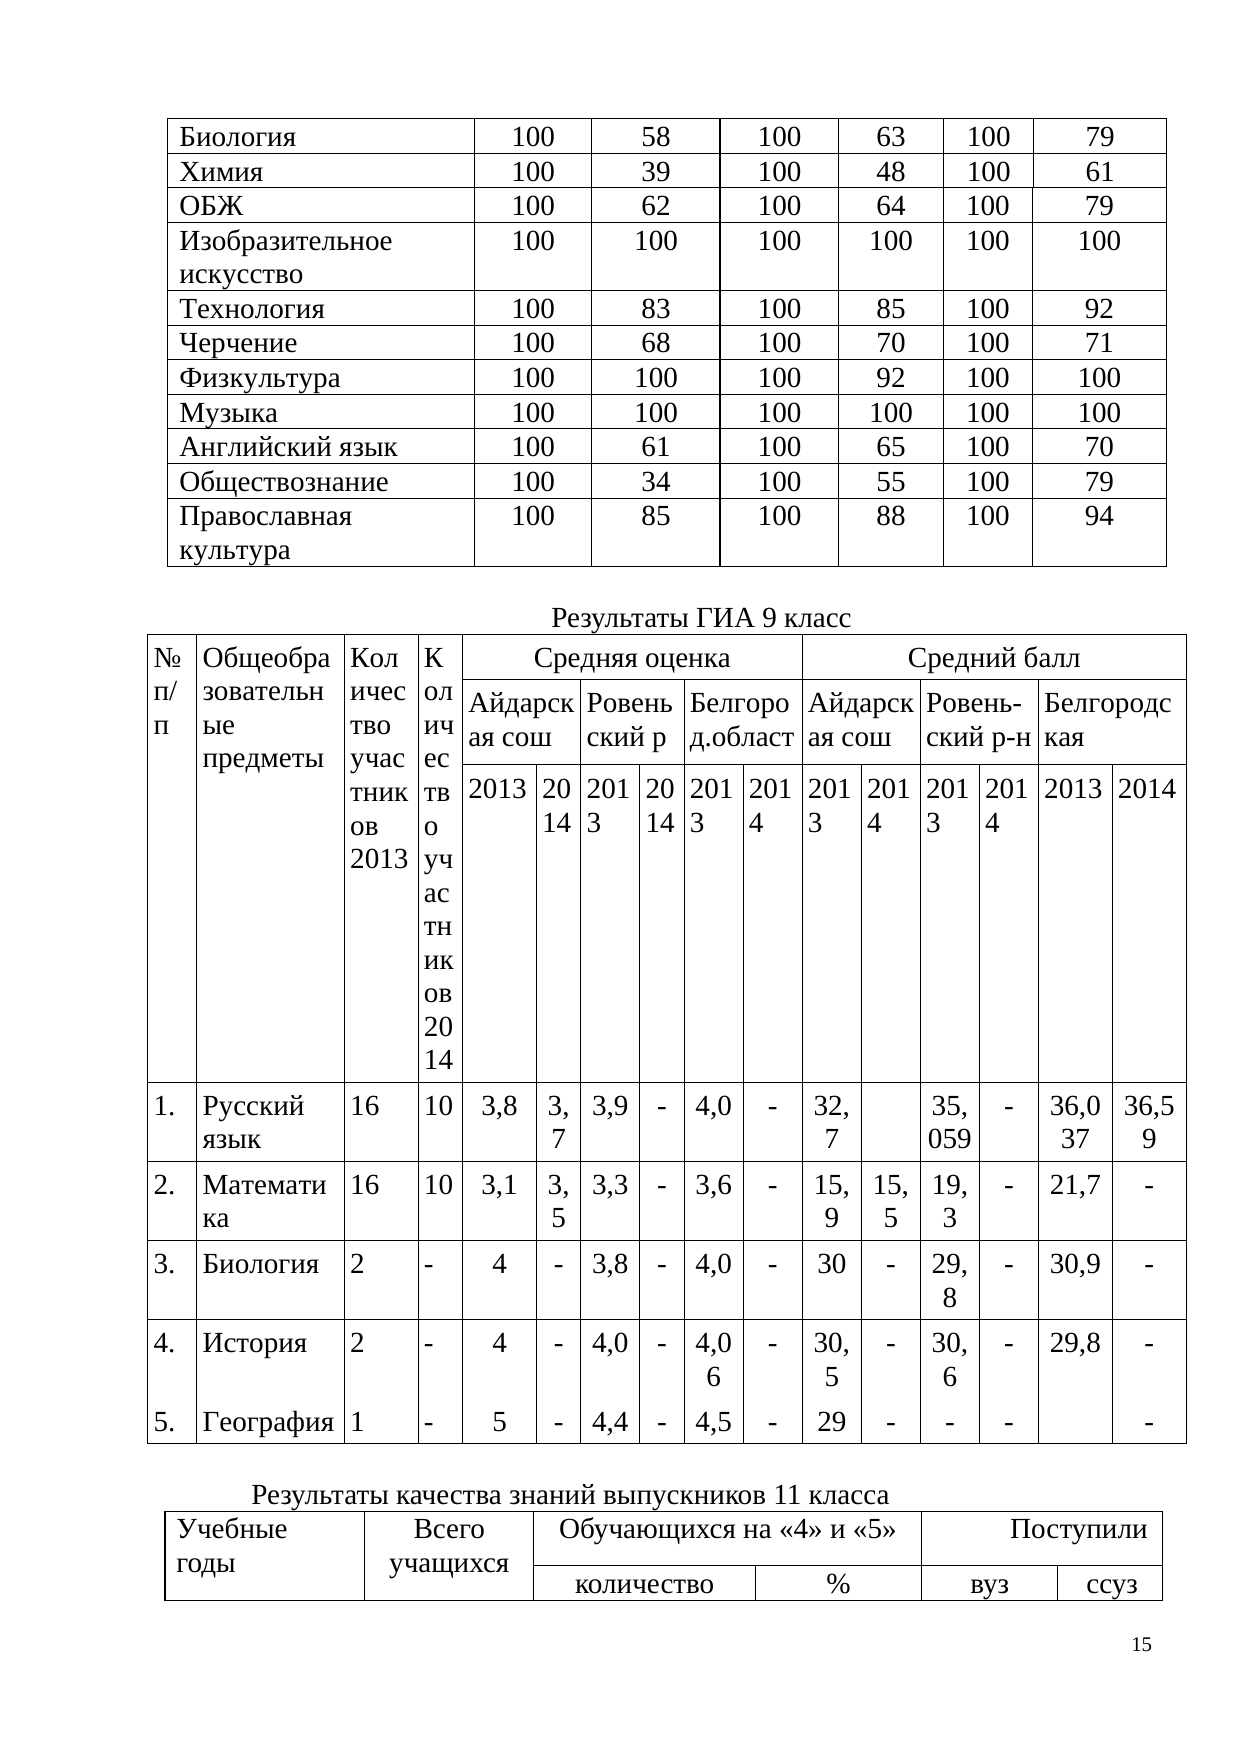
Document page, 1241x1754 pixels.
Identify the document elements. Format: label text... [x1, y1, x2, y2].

table_cell 4,4 [581, 1398, 639, 1443]
table_cell - [980, 1162, 1038, 1240]
table_cell 30,6 [921, 1320, 979, 1398]
table_cell 19,3 [921, 1162, 979, 1240]
table_cell Биология [197, 1241, 344, 1319]
table_cell 70 [1033, 429, 1166, 463]
table_cell 29 [803, 1398, 861, 1443]
table_cell Русский язык [197, 1083, 344, 1161]
table_cell 100 [944, 154, 1033, 187]
table_cell 100 [475, 360, 591, 394]
table_cell 100 [475, 464, 591, 497]
table_cell 100 [944, 188, 1032, 222]
table_cell 34 [592, 464, 719, 497]
table_cell 4,0 [685, 1241, 743, 1319]
table_cell 100 [721, 360, 838, 394]
table_cell 100 [475, 188, 591, 222]
table_cell ОБЖ [168, 188, 474, 222]
table_cell История [197, 1320, 344, 1398]
table_cell 100 [592, 395, 719, 428]
table_cell 15,5 [862, 1162, 920, 1240]
table_cell 10 [419, 1162, 462, 1240]
table_cell 100 [944, 395, 1032, 428]
table_cell 4 [463, 1241, 536, 1319]
table_cell 4,06 [685, 1320, 743, 1398]
table_cell [862, 1083, 920, 1161]
table_cell 36,037 [1039, 1083, 1112, 1161]
table_cell - [640, 1083, 684, 1161]
table_cell 3,8 [463, 1083, 536, 1161]
table_header Средний балл [803, 635, 1186, 679]
table_cell - [980, 1241, 1038, 1319]
table_header Общеобразовательные предметы [197, 635, 344, 1082]
table_cell 100 [839, 395, 943, 428]
table_cell 100 [475, 326, 591, 359]
table_cell 100 [944, 360, 1032, 394]
table_cell 100 [944, 464, 1032, 497]
table_header Количество участников 2014 [419, 635, 462, 1082]
table_cell 100 [944, 119, 1033, 153]
table_cell - [980, 1398, 1038, 1443]
text Результаты качества знаний выпускников 11 класса [177, 1477, 1152, 1511]
table_cell 100 [475, 499, 591, 566]
table_cell 100 [721, 326, 838, 359]
table_cell 79 [1033, 188, 1166, 222]
table_cell - [419, 1241, 462, 1319]
table_cell - [921, 1398, 979, 1443]
table_cell Черчение [168, 326, 474, 359]
table_cell - [744, 1083, 802, 1161]
table_cell 100 [475, 429, 591, 463]
table_cell Музыка [168, 395, 474, 428]
table_cell 3,9 [581, 1083, 639, 1161]
table_cell 2013 [685, 765, 743, 1082]
table_cell Изобразительное искусство [168, 223, 474, 290]
table_cell 10 [419, 1083, 462, 1161]
table_cell 21,7 [1039, 1162, 1112, 1240]
table_cell 100 [721, 429, 838, 463]
table_cell 63 [839, 119, 943, 153]
table_cell - [640, 1398, 684, 1443]
table_cell количество [534, 1566, 755, 1600]
table_header Учебные годы [166, 1512, 364, 1600]
table_cell 65 [839, 429, 943, 463]
table_cell 83 [592, 291, 719, 324]
table_cell 15,9 [803, 1162, 861, 1240]
table_cell 92 [1033, 291, 1166, 324]
table_cell 55 [839, 464, 943, 497]
table_cell 100 [721, 119, 838, 153]
text Результаты ГИА 9 класс [177, 600, 1152, 634]
table_cell - [640, 1241, 684, 1319]
table_cell - [1113, 1162, 1186, 1240]
table_cell 68 [592, 326, 719, 359]
table_cell - [980, 1083, 1038, 1161]
table_cell 30 [803, 1241, 861, 1319]
table_cell 2. [148, 1162, 196, 1240]
table_cell ссуз [1058, 1566, 1162, 1600]
table_cell 100 [475, 291, 591, 324]
table_cell - [744, 1162, 802, 1240]
table_cell Православная культура [168, 499, 474, 566]
table_cell 2014 [744, 765, 802, 1082]
table_cell 35,059 [921, 1083, 979, 1161]
table_cell 30,9 [1039, 1241, 1112, 1319]
table_cell - [744, 1241, 802, 1319]
table_cell Белгородская область [1039, 680, 1186, 764]
table_cell 100 [721, 291, 838, 324]
table_cell 94 [1033, 499, 1166, 566]
table_cell 2014 [537, 765, 580, 1082]
table_cell 5. [148, 1398, 196, 1443]
table_cell Ровень-ский р-н [921, 680, 1038, 764]
table_cell 100 [944, 499, 1032, 566]
table_cell 3,5 [537, 1162, 580, 1240]
table_cell Айдарская сош [463, 680, 580, 764]
table_cell 100 [1033, 223, 1166, 290]
table_cell 2013 [463, 765, 536, 1082]
table_cell 3. [148, 1241, 196, 1319]
table_cell География [197, 1398, 344, 1443]
table_cell 2013 [1039, 765, 1112, 1082]
table_cell 85 [839, 291, 943, 324]
table_cell 2014 [1113, 765, 1186, 1082]
table_cell 61 [1034, 154, 1166, 187]
table_cell [1039, 1398, 1112, 1443]
table_cell - [744, 1320, 802, 1398]
table_cell Технология [168, 291, 474, 324]
table_cell Биология [168, 119, 474, 153]
table_cell 2013 [803, 765, 861, 1082]
table_header Всего учащихся [365, 1512, 533, 1600]
table_cell 100 [944, 326, 1032, 359]
table_header № п/п [148, 635, 196, 1082]
table_cell Ровеньский р [581, 680, 684, 764]
table_cell - [640, 1320, 684, 1398]
table_cell вуз [922, 1566, 1057, 1600]
table_cell 100 [475, 119, 591, 153]
table_cell Физкультура [168, 360, 474, 394]
table_cell 88 [839, 499, 943, 566]
table_cell 4. [148, 1320, 196, 1398]
table_cell Айдарская сош [803, 680, 920, 764]
table_cell 4,5 [685, 1398, 743, 1443]
table_header Количество участников 2013 [345, 635, 418, 1082]
table_cell 71 [1033, 326, 1166, 359]
table_cell 48 [839, 154, 943, 187]
table_cell 100 [592, 360, 719, 394]
table_cell - [862, 1241, 920, 1319]
table_cell 79 [1034, 119, 1166, 153]
table_header Обучающихся на «4» и «5» [534, 1512, 921, 1565]
table_cell Английский язык [168, 429, 474, 463]
table_cell 100 [944, 429, 1032, 463]
table_cell - [537, 1320, 580, 1398]
table_cell 100 [721, 395, 838, 428]
table_cell 100 [1033, 395, 1166, 428]
table_cell 2014 [640, 765, 684, 1082]
table_cell 92 [839, 360, 943, 394]
table_cell Обществознание [168, 464, 474, 497]
table_cell - [640, 1162, 684, 1240]
table_cell 100 [721, 223, 838, 290]
table_cell 100 [721, 188, 838, 222]
table_cell - [419, 1398, 462, 1443]
table_cell 100 [944, 291, 1032, 324]
table_cell 100 [475, 154, 591, 187]
table_cell Математика [197, 1162, 344, 1240]
table_cell - [744, 1398, 802, 1443]
table_cell - [1113, 1398, 1186, 1443]
table_cell 2014 [862, 765, 920, 1082]
table_cell - [862, 1398, 920, 1443]
table_cell 29,8 [1039, 1320, 1112, 1398]
table_cell 32,7 [803, 1083, 861, 1161]
table_cell - [980, 1320, 1038, 1398]
table_cell 36,59 [1113, 1083, 1186, 1161]
table_cell 85 [592, 499, 719, 566]
table_cell 16 [345, 1162, 418, 1240]
table_cell 3,6 [685, 1162, 743, 1240]
table_cell 5 [463, 1398, 536, 1443]
table_cell 2014 [980, 765, 1038, 1082]
table_cell 3,1 [463, 1162, 536, 1240]
table_cell - [862, 1320, 920, 1398]
table_cell 100 [1033, 360, 1166, 394]
table_cell 100 [721, 499, 838, 566]
table_cell 61 [592, 429, 719, 463]
table_header Средняя оценка [463, 635, 802, 679]
table_cell 2013 [581, 765, 639, 1082]
table_cell Химия [168, 154, 474, 187]
table_cell 2 [345, 1320, 418, 1398]
table_cell 4,0 [581, 1320, 639, 1398]
table_cell 100 [592, 223, 719, 290]
table_cell 58 [592, 119, 719, 153]
table_cell 3,3 [581, 1162, 639, 1240]
table_cell 2013 [921, 765, 979, 1082]
table_cell 100 [721, 464, 838, 497]
table_cell - [1113, 1320, 1186, 1398]
table_header Поступили [922, 1512, 1162, 1565]
table_cell - [1113, 1241, 1186, 1319]
table_cell 1 [345, 1398, 418, 1443]
table_cell 100 [839, 223, 943, 290]
table_cell 29,8 [921, 1241, 979, 1319]
table_cell 4,0 [685, 1083, 743, 1161]
table_cell 1. [148, 1083, 196, 1161]
table_cell 64 [839, 188, 943, 222]
table_cell 39 [592, 154, 719, 187]
table_cell 30,5 [803, 1320, 861, 1398]
table_cell 100 [475, 395, 591, 428]
table_cell Белгород.область [685, 680, 802, 764]
table_cell 100 [475, 223, 591, 290]
table_cell 16 [345, 1083, 418, 1161]
table_cell 62 [592, 188, 719, 222]
table_cell - [537, 1398, 580, 1443]
table_cell 100 [721, 154, 838, 187]
table_cell 3,8 [581, 1241, 639, 1319]
table_cell 100 [944, 223, 1032, 290]
table_cell 79 [1033, 464, 1166, 497]
table_cell - [419, 1320, 462, 1398]
table_cell 3,7 [537, 1083, 580, 1161]
table_cell 2 [345, 1241, 418, 1319]
table_cell 70 [839, 326, 943, 359]
table_cell 4 [463, 1320, 536, 1398]
table_cell - [537, 1241, 580, 1319]
table_cell % [756, 1566, 921, 1600]
